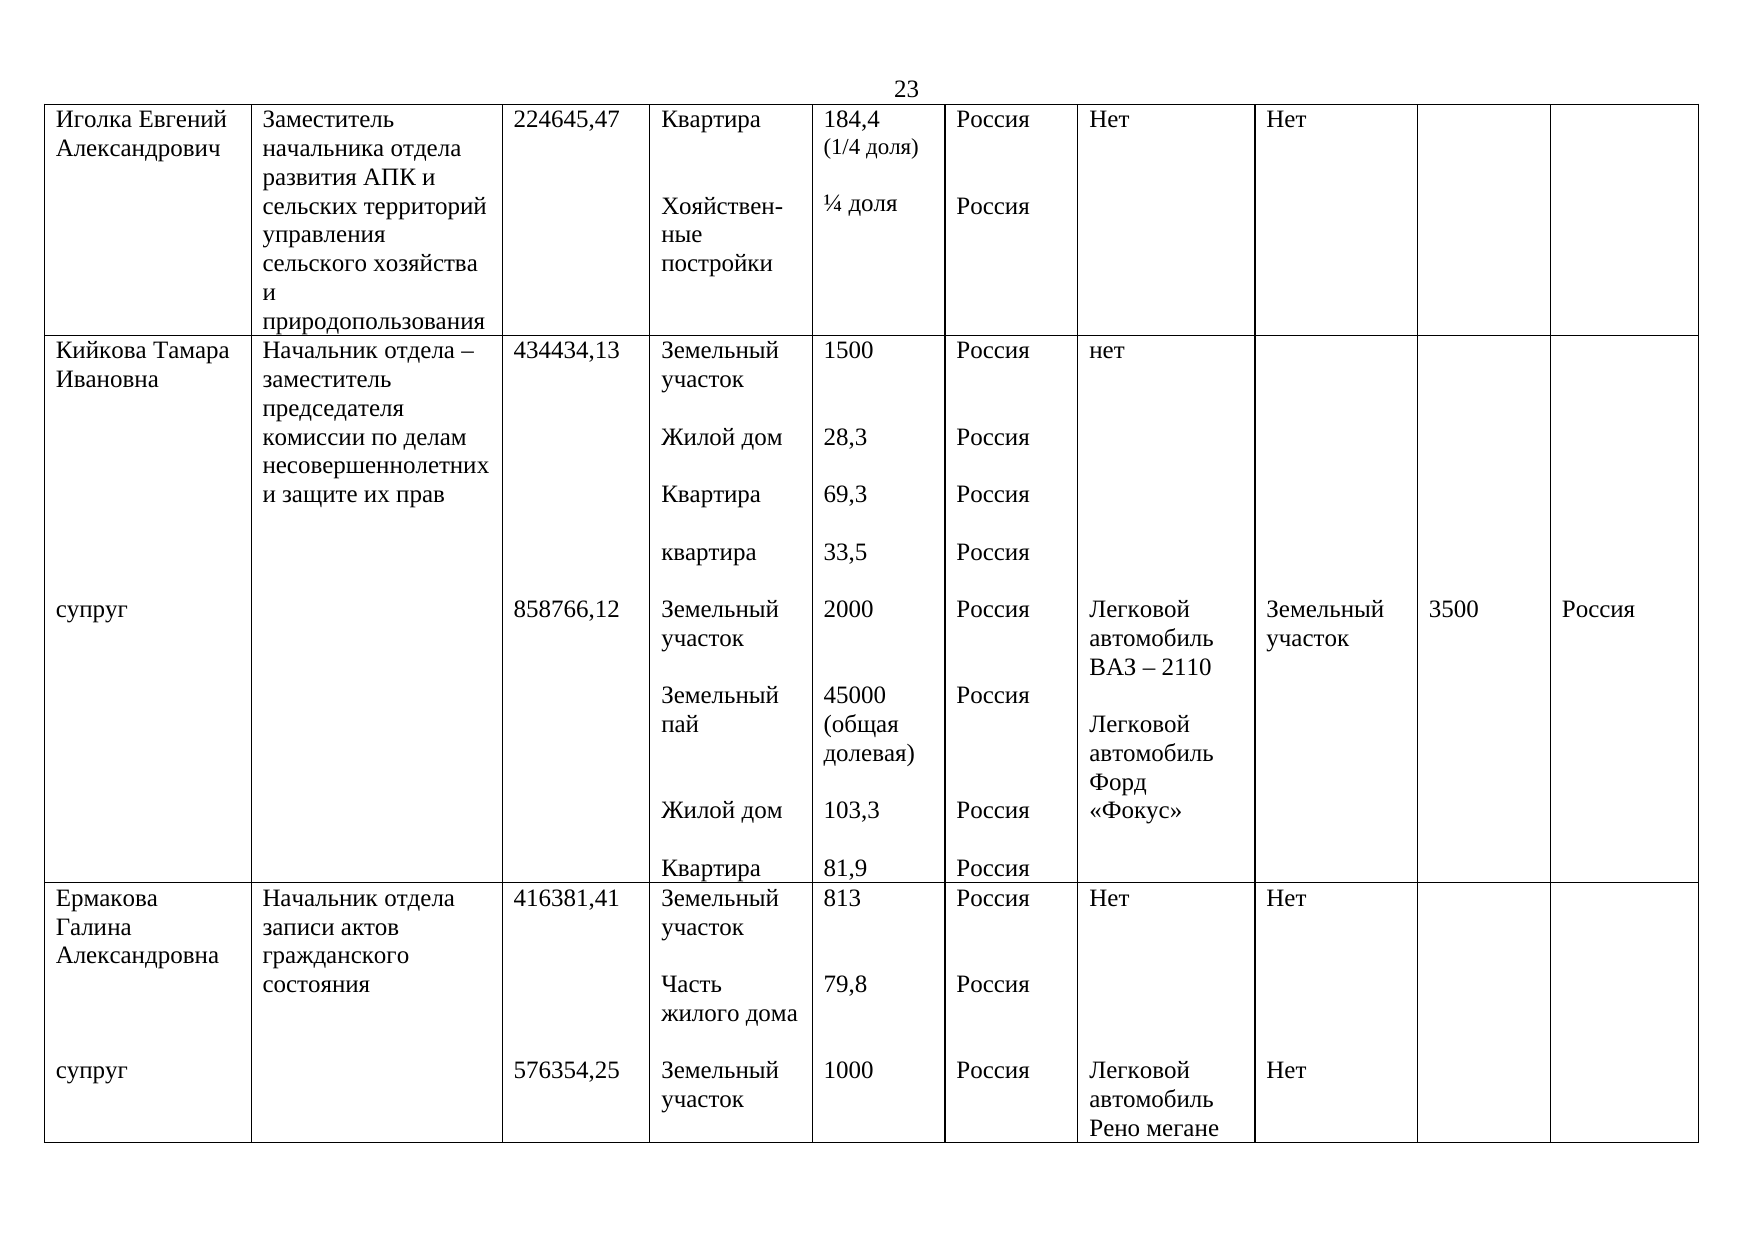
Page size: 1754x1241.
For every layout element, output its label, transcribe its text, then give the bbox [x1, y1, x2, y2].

table_cell 184,4 (1/4 доля) ¼ доля [813, 105, 944, 334]
table_cell [1551, 105, 1698, 334]
table_cell нет Легковой автомобиль ВАЗ – 2110 Легковой автомобиль Форд «Фокус» [1078, 336, 1254, 882]
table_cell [1078, 883, 1254, 1142]
table_cell Нет [1078, 105, 1254, 334]
table_cell Россия [1551, 336, 1698, 882]
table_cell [45, 883, 251, 1142]
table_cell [650, 883, 812, 1142]
table_cell Земельный участок Жилой дом Квартира квартира Земельный участок Земельный пай Жилой дом Квартира [650, 336, 812, 882]
table_cell Иголка Евгений Александрович [45, 105, 251, 334]
table_cell Нет [1256, 105, 1417, 334]
table_cell Нет Нет [1256, 883, 1417, 1142]
table_cell Россия Россия Россия Россия Россия Россия Россия Россия [946, 336, 1077, 882]
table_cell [813, 883, 944, 1142]
table_cell Заместитель начальника отдела развития АПК и сельских территорий управления сельского хозяйства и природопользования [252, 105, 502, 334]
table_cell Россия Россия [946, 105, 1077, 334]
table_cell 434434,13 858766,12 [503, 336, 649, 882]
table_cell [946, 883, 1077, 1142]
table_cell Кийкова Тамара Ивановна супруг [45, 336, 251, 882]
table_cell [252, 883, 502, 1142]
table_cell 3500 [1418, 336, 1550, 882]
table_cell 224645,47 [503, 105, 649, 334]
table_cell [1418, 105, 1550, 334]
table_cell [1418, 883, 1550, 1142]
table_cell [1551, 883, 1698, 1142]
table_cell 416381,41 576354,25 [503, 883, 649, 1142]
table_cell 1500 28,3 69,3 33,5 2000 45000 (общая долевая) 103,3 81,9 [813, 336, 944, 882]
table_cell Земельный участок [1256, 336, 1417, 882]
table_cell Начальник отдела – заместитель председателя комиссии по делам несовершеннолетних и защите их прав [252, 336, 502, 882]
table_cell Квартира Хояйствен-ные постройки [650, 105, 812, 334]
